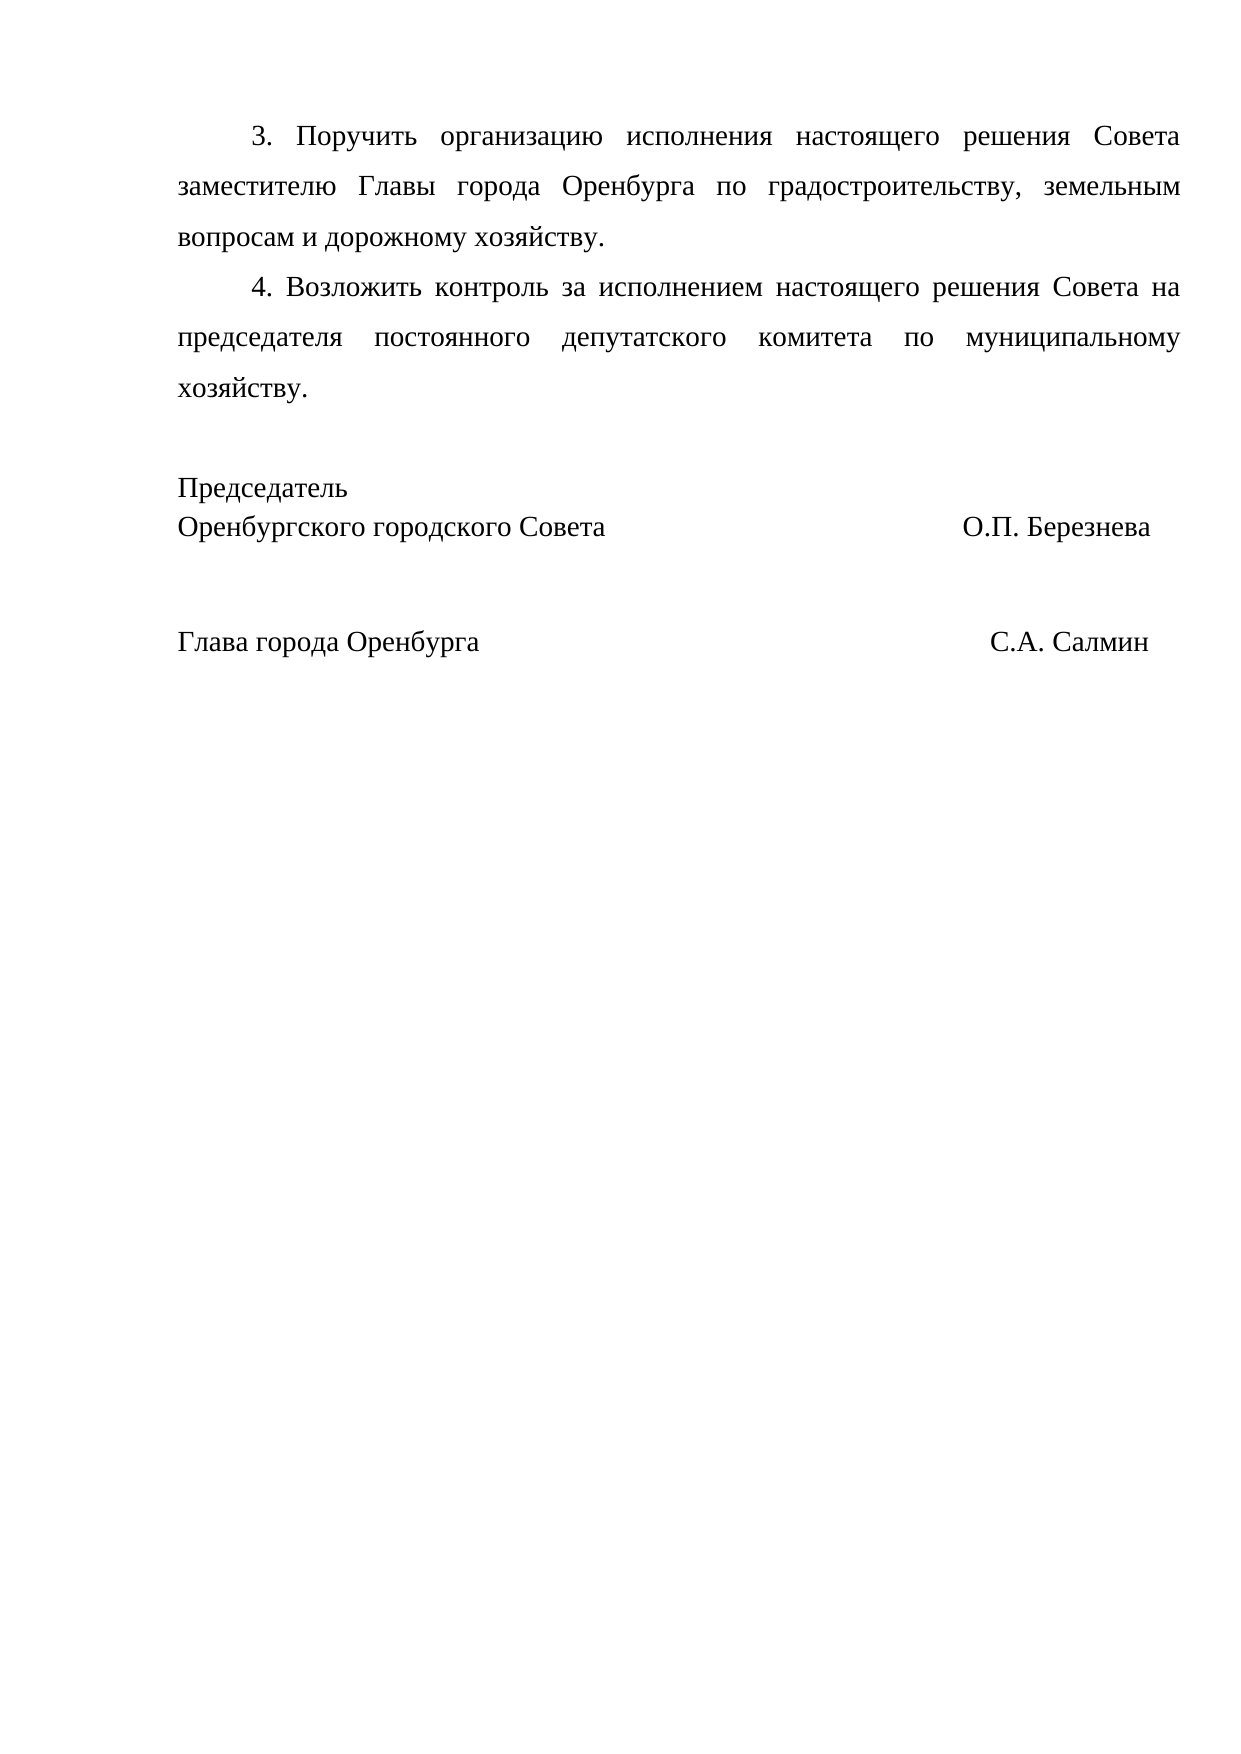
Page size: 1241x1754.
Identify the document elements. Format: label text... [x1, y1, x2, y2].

text Оренбургского городского Совета О.П. Березнева [177, 509, 1181, 542]
text 3. Поручить организацию исполнения настоящего решения Совета заместителю Главы города Оренбурга по градостроительству, земельным вопросам и дорожному хозяйству. [177, 118, 1181, 252]
text 4. Возложить контроль за исполнением настоящего решения Совета на председателя постоянного депутатского комитета по муниципальному хозяйству. [177, 269, 1181, 403]
text Председатель [177, 470, 1181, 504]
text Глава города Оренбурга С.А. Салмин [177, 624, 1181, 658]
